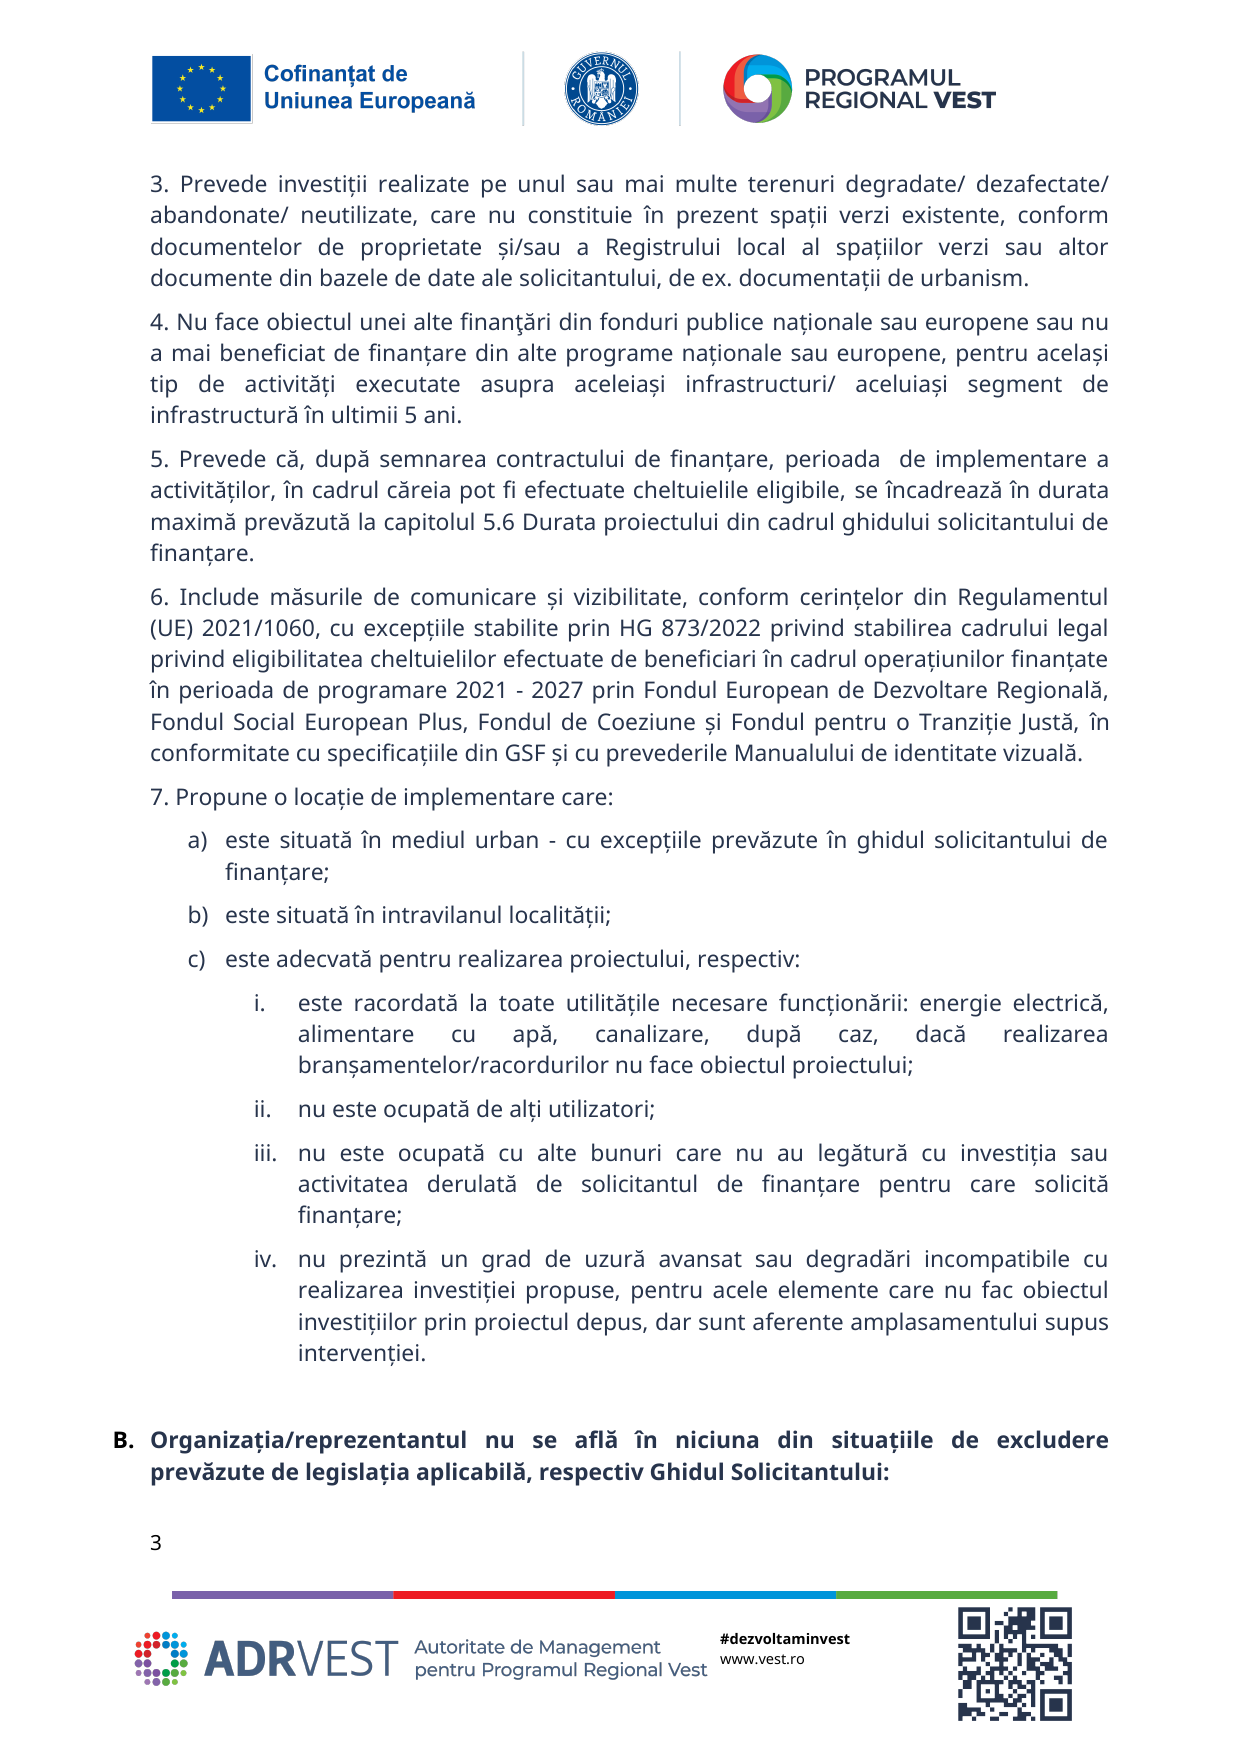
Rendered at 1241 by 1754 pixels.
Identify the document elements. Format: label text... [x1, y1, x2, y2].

list este situată în mediul urban - cu excepțiile prevăzute în ghidul solicitantului de finanțare; [187, 824, 1110, 887]
list este situată în intravilanul localității; [187, 899, 1110, 931]
list iv. nu prezintă un grad de uzură avansat sau degradări incompatibile cu realizarea investiției propuse, pentru acele elemente care nu fac obiectul investițiilor prin proiectul depus, dar sunt aferente amplasamentului supus intervenției. [253, 1243, 1110, 1368]
picture [123, 1629, 713, 1690]
list 4. Nu face obiectul unei alte finanţări din fonduri publice naționale sau europene sau nu a mai beneficiat de finanțare din alte programe naționale sau europene, pentru același tip de activități executate asupra aceleiași infrastructuri/ aceluiași segment de infrastructură în ultimii 5 ani. [150, 306, 1110, 431]
list Organizația/reprezentantul nu se află în niciuna din situațiile de excludere prevăzute de legislația aplicabilă, respectiv Ghidul Solicitantului: [112, 1424, 1110, 1487]
list nu este ocupată de alți utilizatori; [253, 1093, 1110, 1124]
list este racordată la toate utilitățile necesare funcționării: energie electrică, alimentare cu apă, canalizare, după caz, dacă realizarea branșamentelor/racordurilor nu face obiectul proiectului; [253, 987, 1110, 1081]
list este adecvată pentru realizarea proiectului, respectiv: [187, 943, 1110, 974]
picture [151, 51, 996, 126]
list 7. Propune o locație de implementare care: [150, 781, 1110, 812]
list 6. Include măsurile de comunicare și vizibilitate, conform cerințelor din Regulamentul (UE) 2021/1060, cu excepțiile stabilite prin HG 873/2022 privind stabilirea cadrului legal privind eligibilitatea cheltuielilor efectuate de beneficiari în cadrul operațiunilor finanțate în perioada de programare 2021 - 2027 prin Fondul European de Dezvoltare Regională, Fondul Social European Plus, Fondul de Coeziune și Fondul pentru o Tranziție Justă, în conformitate cu specificațiile din GSF și cu prevederile Manualului de identitate vizuală. [150, 581, 1110, 768]
picture [112, 1591, 614, 1599]
list iii. nu este ocupată cu alte bunuri care nu au legătură cu investiția sau activitatea derulată de solicitantul de finanțare pentru care solicită finanțare; [253, 1137, 1110, 1231]
list 5. Prevede că, după semnarea contractului de finanțare, perioada de implementare a activităților, în cadrul căreia pot fi efectuate cheltuielile eligibile, se încadrează în durata maximă prevăzută la capitolul 5.6 Durata proiectului din cadrul ghidului solicitantului de finanțare. [150, 443, 1110, 568]
list 3. Prevede investiții realizate pe unul sau mai multe terenuri degradate/ dezafectate/ abandonate/ neutilizate, care nu constituie în prezent spații verzi existente, conform documentelor de proprietate și/sau a Registrului local al spațiilor verzi sau altor documente din bazele de date ale solicitantului, de ex. documentații de urbanism. [150, 168, 1110, 293]
picture [837, 1591, 1117, 1730]
